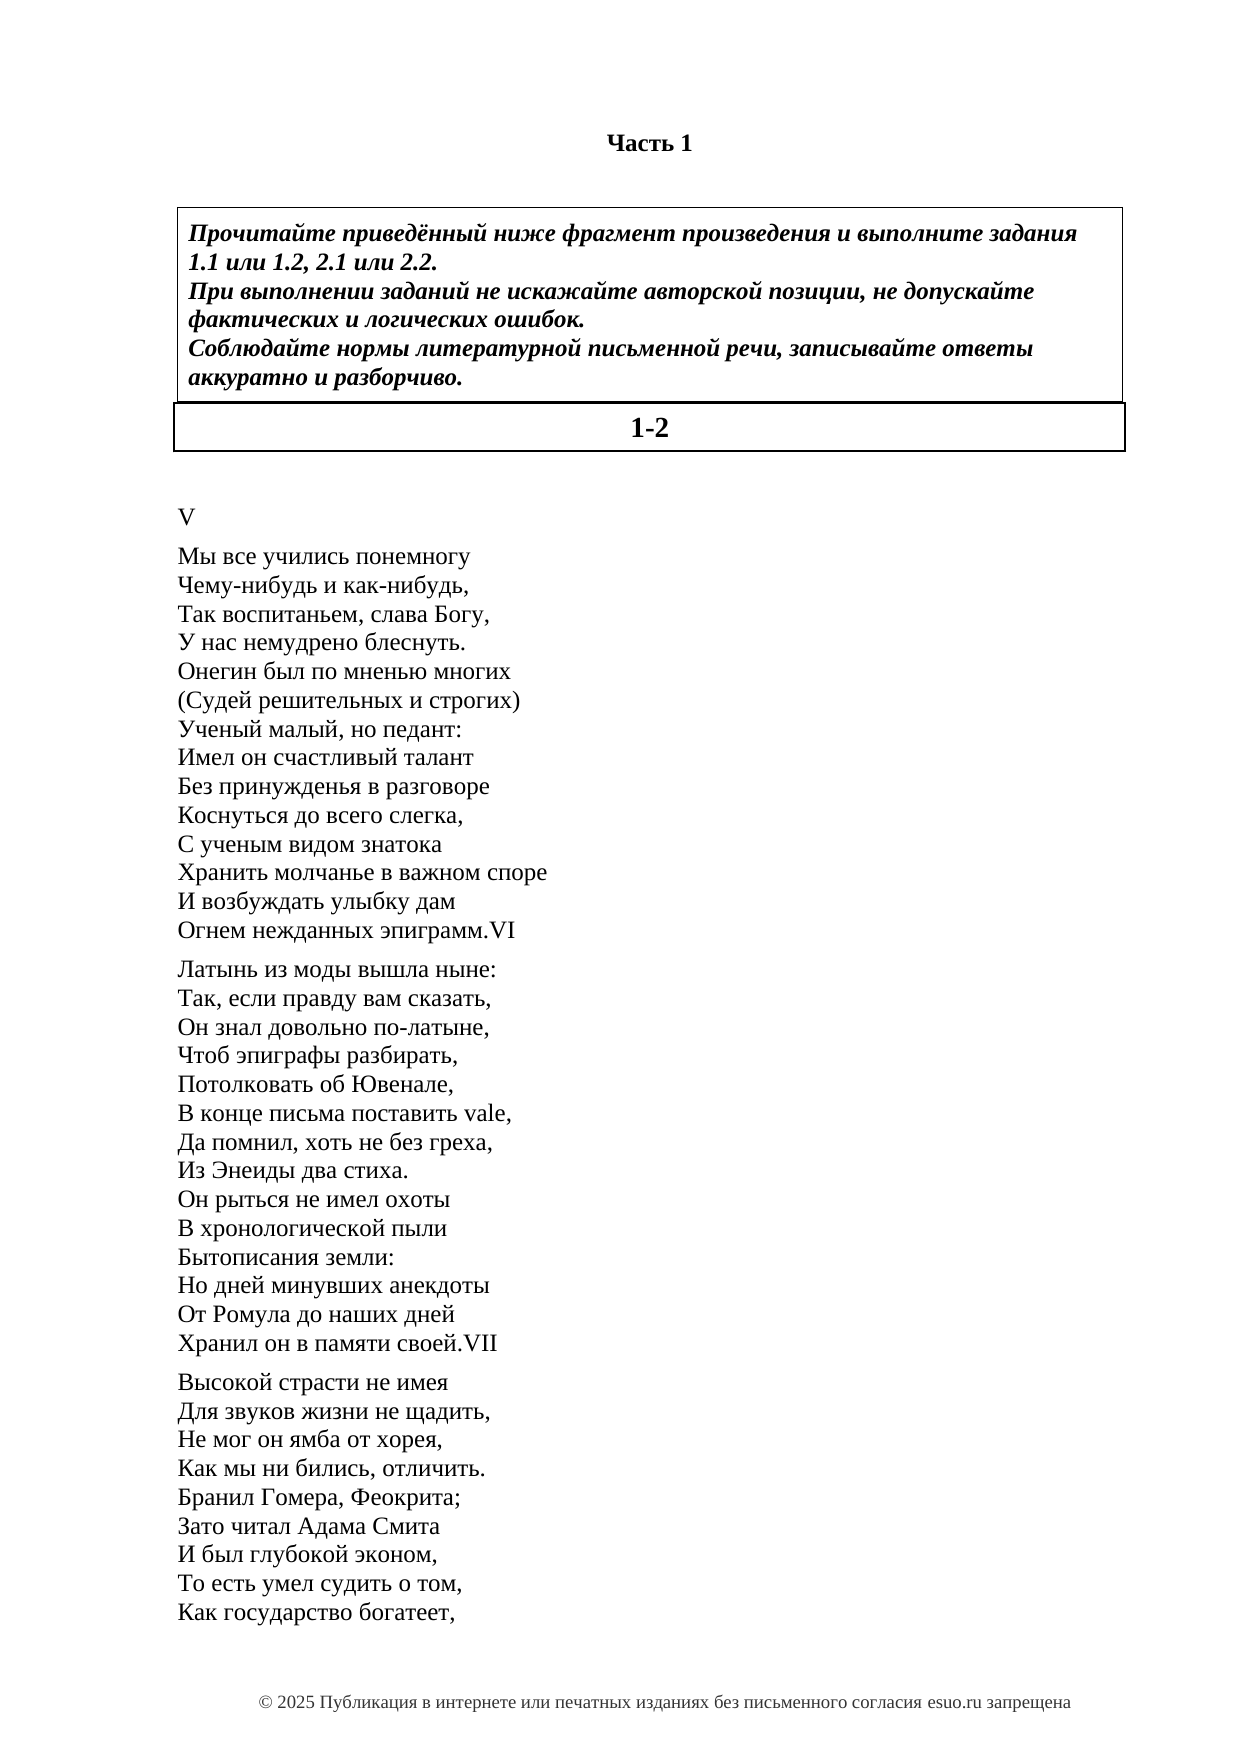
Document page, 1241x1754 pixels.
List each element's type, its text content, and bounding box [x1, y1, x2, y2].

text Мы все учились понемногу Чему-нибудь и как-нибудь, Так воспитаньем, слава Богу, У нас немудрено блеснуть. Онегин был по мненью многих (Судей решительных и строгих) Ученый малый, но педант: Имел он счастливый талант Без принужденья в разговоре Коснуться до всего слегка, С ученым видом знатока Хранить молчанье в важном споре И возбуждать улыбку дам Огнем нежданных эпиграмм.VI [177, 541, 1122, 944]
text Латынь из моды вышла ныне: Так, если правду вам сказать, Он знал довольно по-латыне, Чтоб эпиграфы разбирать, Потолковать об Ювенале, В конце письма поставить vale, Да помнил, хоть не без греха, Из Энеиды два стиха. Он рыться не имел охоты В хронологической пыли Бытописания земли: Но дней минувших анекдоты От Ромула до наших дней Хранил он в памяти своей.VII [177, 954, 1122, 1357]
text Часть 1 [177, 128, 1122, 157]
table_header Прочитайте приведённый ниже фрагмент произведения и выполните задания 1.1 или 1.2, 2.1 или 2.2. При выполнении заданий не искажайте авторской позиции, не допускайте фактических и логических ошибок. Соблюдайте нормы литературной письменной речи, записывайте ответы аккуратно и разборчиво. [178, 208, 1122, 401]
text V [177, 502, 1122, 531]
subtitle 1-2 [175, 404, 1124, 450]
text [177, 1367, 1122, 1626]
